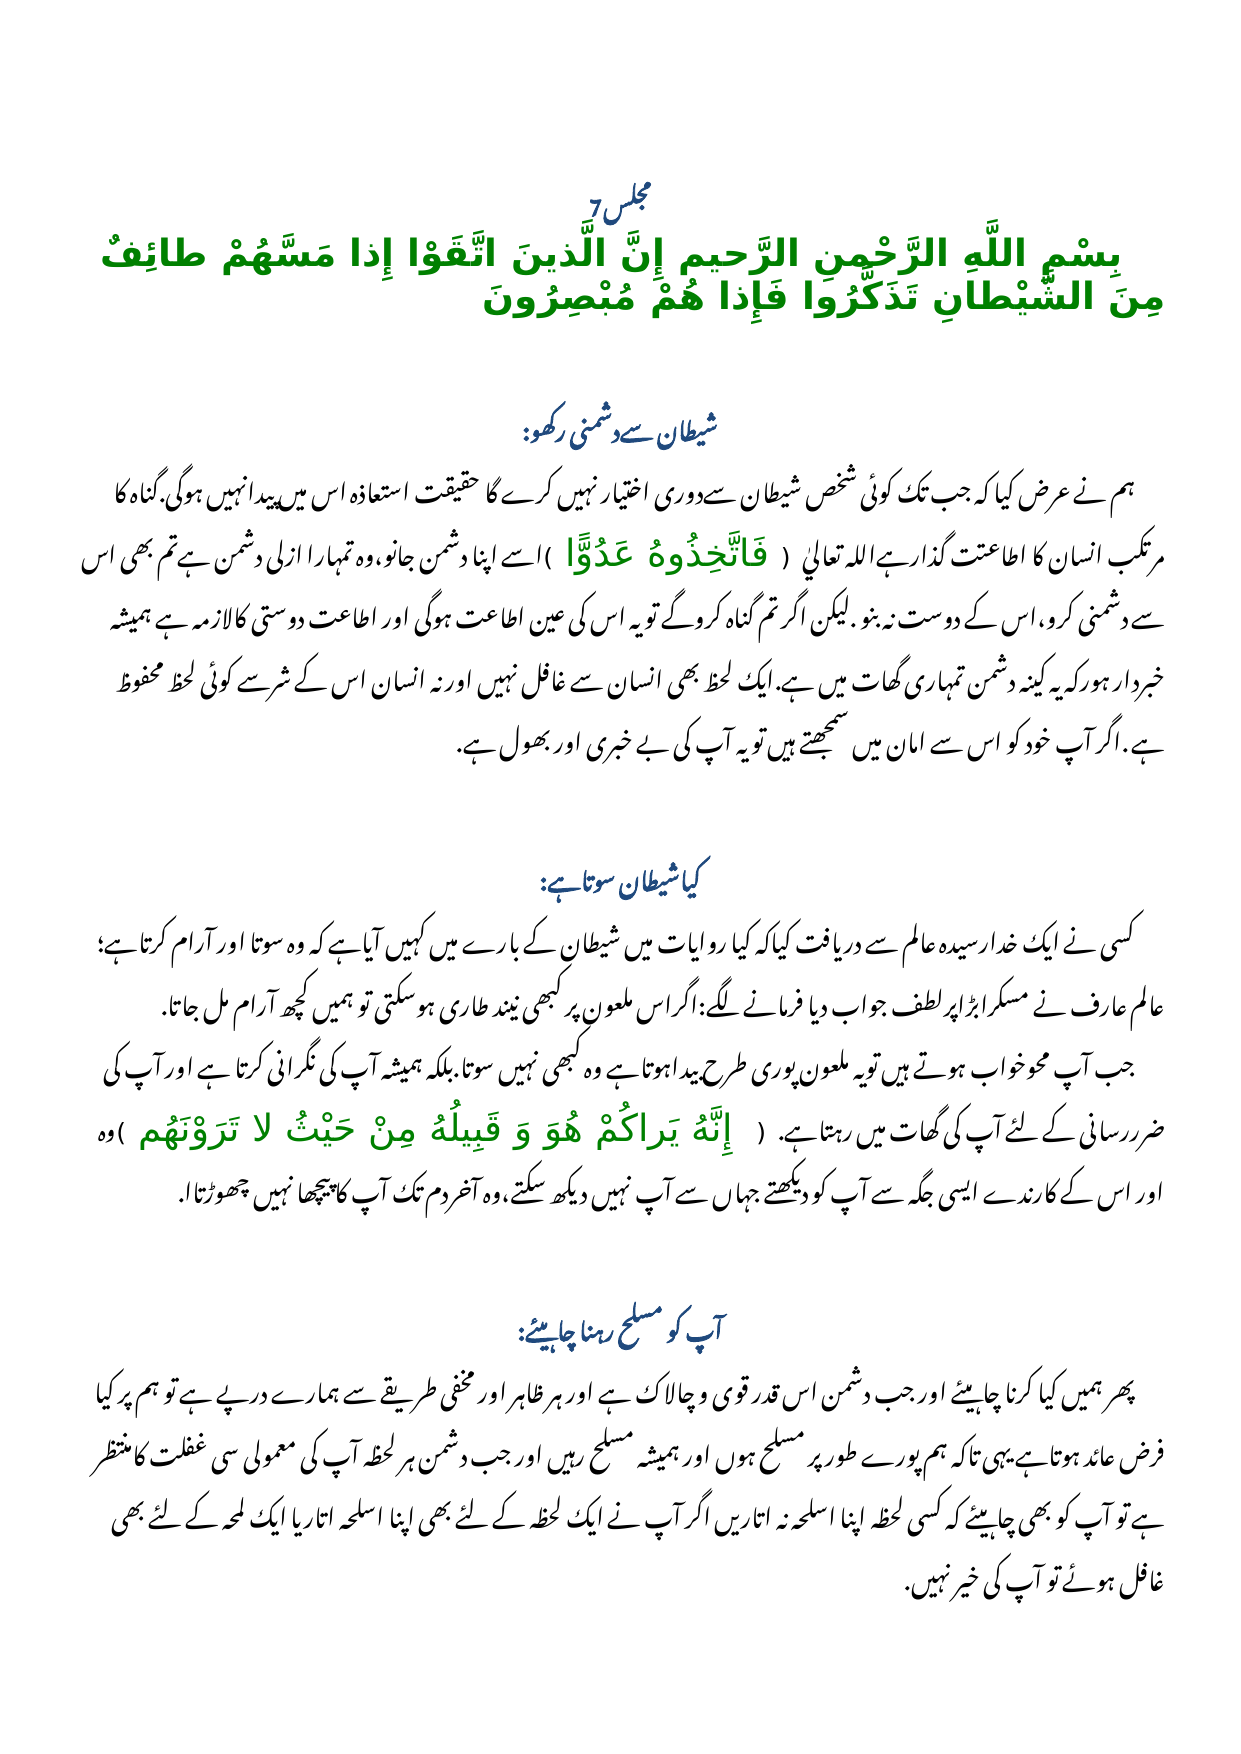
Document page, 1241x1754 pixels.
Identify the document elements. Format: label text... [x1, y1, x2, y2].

text بِسْمِ اللَّهِ الرَّحْمنِ الرَّحیم‏ إِنَّ الَّذینَ اتَّقَوْا إِذا مَسَّهُمْ طائِفٌ مِنَ الشَّيْطانِ تَذَكَّرُوا فَإِذا هُمْ مُبْصِرُونَ [75, 231, 1165, 318]
text کسی نے ایک خدارسیدہ عالم سے دریافت کیاکہ کیا روایات میں شیطان کے بارے میں کہیں آیاہے کہ وہ سوتا اور آرام کرتاہے؛عالم عارف نے مسکرابڑاپرلطف جواب دیا فرمانے لگے:اگراس ملعون پر کبھی نیند طاری ہوسکتی تو ہمیں کچھ آرام مل جاتا. [75, 906, 1165, 1031]
text پھر ہمیں کیا کرنا چاہیئے اور جب دشمن اس قدر قوی و چالاک ہے اور ہر ظاہر اور مخفی طریقے سے ہمارے درپے ہے تو ہم پر کیا فرض عائد ہوتاہے یہی تاکہ ہم پورے طور پر مسلح ہوں اور ہمیشہ مسلح رہیں اور جب دشمن ہر لحظہ آپ کی معمولی سی غفلت کامنتظر ہے تو آپ کو بھی چاہیئے کہ کسی لحظہ اپنا اسلحہ نہ اتاریں اگر آپ نے ایک لحظہ کے لئے بھی اپنا اسلحہ اتاریا ایک لمحہ کے لئے بھی غافل ہوئے تو آپ کی خیر نہیں. [75, 1356, 1165, 1606]
subtitle شیطان سے‌دشمنی رکھو: [75, 393, 1165, 456]
text جب آپ محوخواب ہوتے ہیں تویہ ملعون پوری طرح بیداہوتاہے وہ کبھی نہیں سوتا.بلکہ ہمیشہ آپ کی نگرانی کرتا ہے اور آپ کی ضرررسانی کے لئے آپ کی گھات میں رہتاہے. ( إِنَّهُ يَراكُمْ هُوَ وَ قَبِیلُهُ مِنْ حَيْثُ لا تَرَوْنَهُم‏ )وہ اور اس کے کارندے ایسی جگہ سے آپ کو دیکھتے جہاں سے آپ نہیں دیکھ سکتے،وہ آخردم تک آپ کا پیچھا نہیں چھوڑتاا. [75, 1031, 1165, 1218]
subtitle مجلس7 [75, 169, 1165, 231]
subtitle آپ کو مسلح رہنا چاہیئے: [75, 1293, 1165, 1356]
text ہم نے عرض کیا کہ جب تک کوئی شخص شیطان سے‌دوری اختیار نہیں کرے گا حقیقت استعاذہ اس میں پیدانہیں ہوگی.گناہ کا مرتکب انسان کا اطاعتت گذارہےاللہ تعاليٰ ( فَاتَّخِذُوهُ عَدُوًّا )اسے اپنا دشمن جانو،وہ تمہارا ازلی دشمن ہے‌تم بھی اس سے دشمنی کرو،اس کے دوست نہ بنو .لیکن اگر تم گناہ کروگے تو یہ اس کی عین اطاعت ہوگی اور اطاعت دوستی کالازمہ ہے ہمیشہ خبردار ہورکہ یہ کینہ دشمن تمہاری گھات میں ہے.ایک لحظ بھی انسان سے غافل نہیں اور نہ انسان اس کے شرسے کوئی لحظ محفوظ ہے .اگر آپ خود کو اس سے امان میں سمجھتے ہیں تو یہ آپ کی بے خبری اور بھول ہے. [75, 456, 1165, 768]
subtitle کیاشیطان سوتاہے: [75, 843, 1165, 906]
